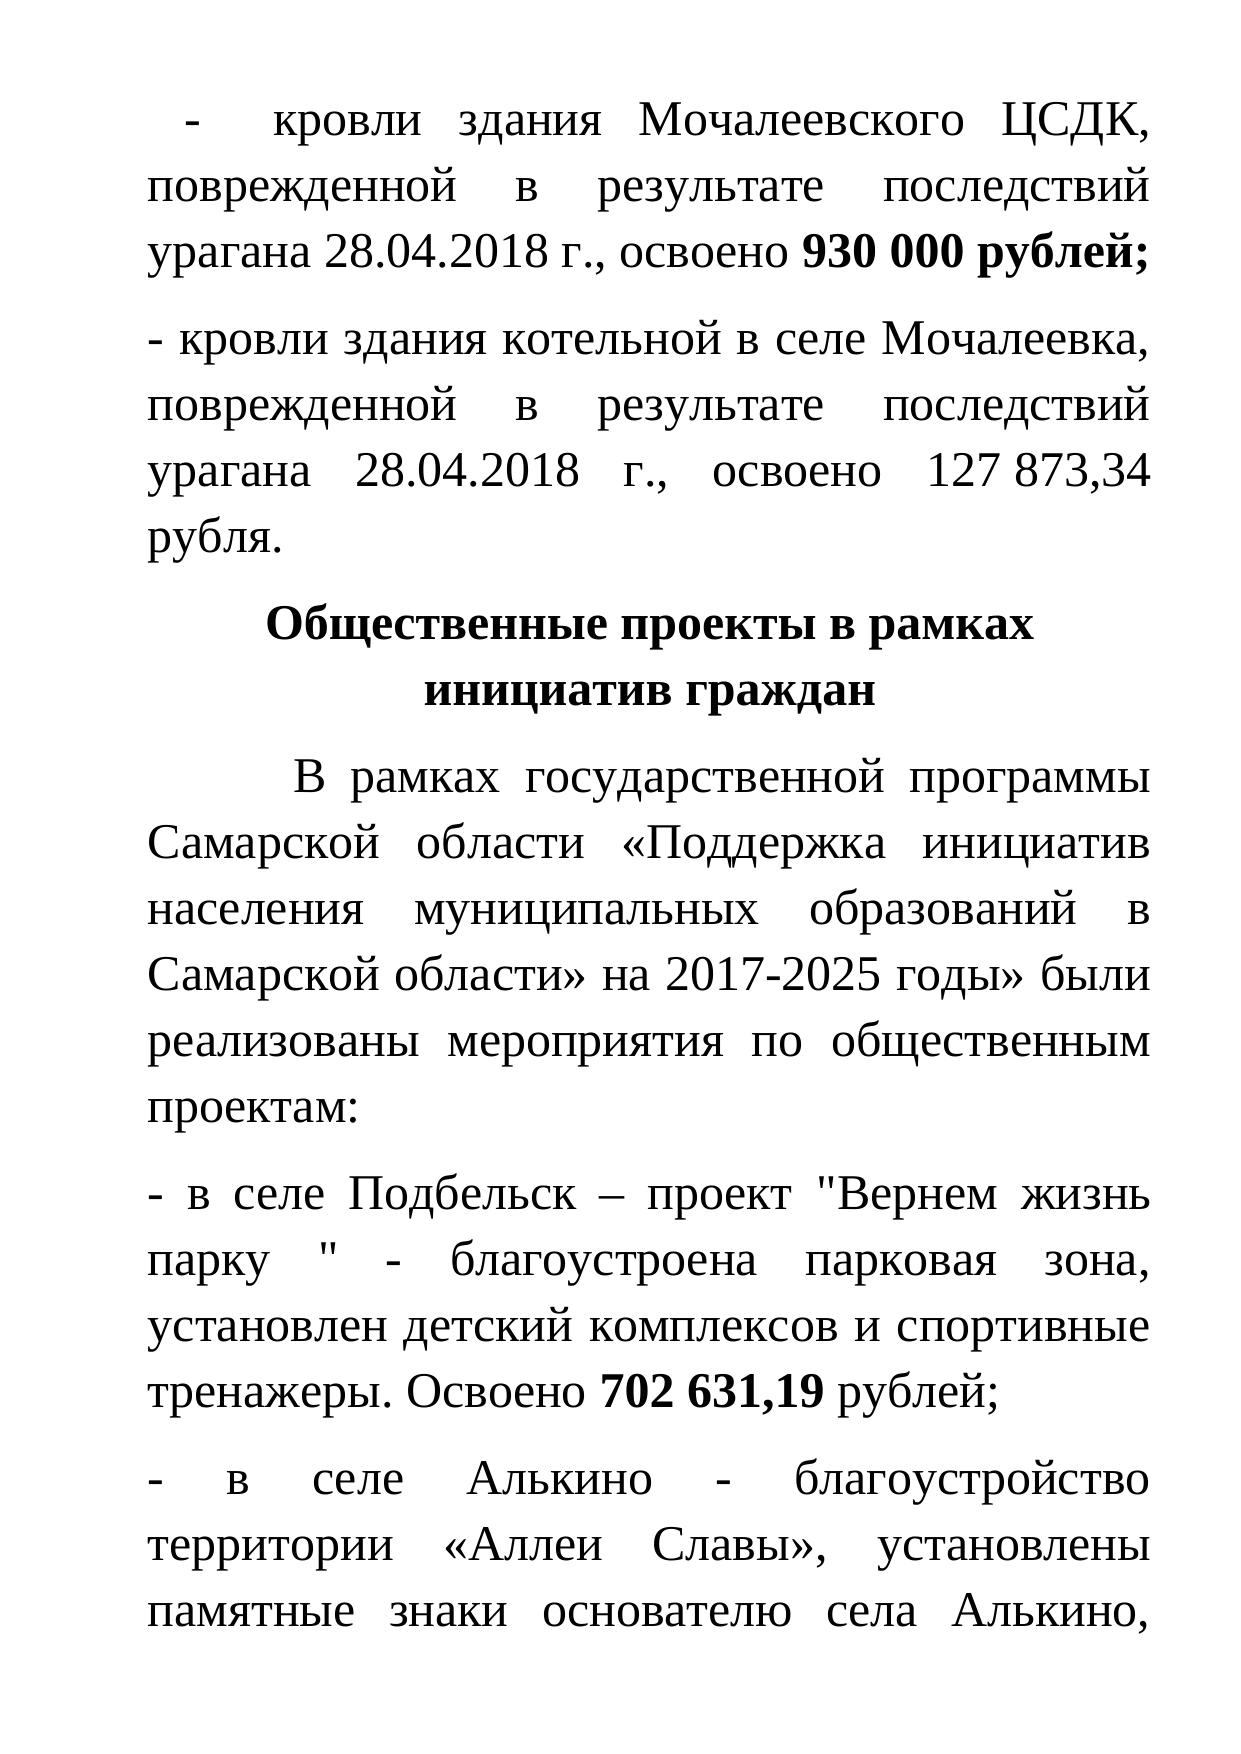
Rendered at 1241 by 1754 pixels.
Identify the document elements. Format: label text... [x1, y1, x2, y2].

text - в селе Подбельск – проект "Вернем жизнь парку " - благоустроена парковая зона, установлен детский комплексов и спортивные тренажеры. Освоено 702 631,19 рублей; [148, 1163, 1152, 1418]
text - кровли здания котельной в селе Мочалеевка, поврежденной в результате последствий урагана 28.04.2018 г., освоено 127 873,34 рубля. [148, 308, 1152, 563]
text - кровли здания Мочалеевского ЦСДК, поврежденной в результате последствий урагана 28.04.2018 г., освоено 930 000 рублей; [148, 89, 1152, 278]
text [148, 1448, 1152, 1637]
text Общественные проекты в рамках инициатив граждан [148, 593, 1152, 716]
text В рамках государственной программы Самарской области «Поддержка инициатив населения муниципальных образований в Самарской области» на 2017-2025 годы» были реализованы мероприятия по общественным проектам: [148, 746, 1152, 1133]
